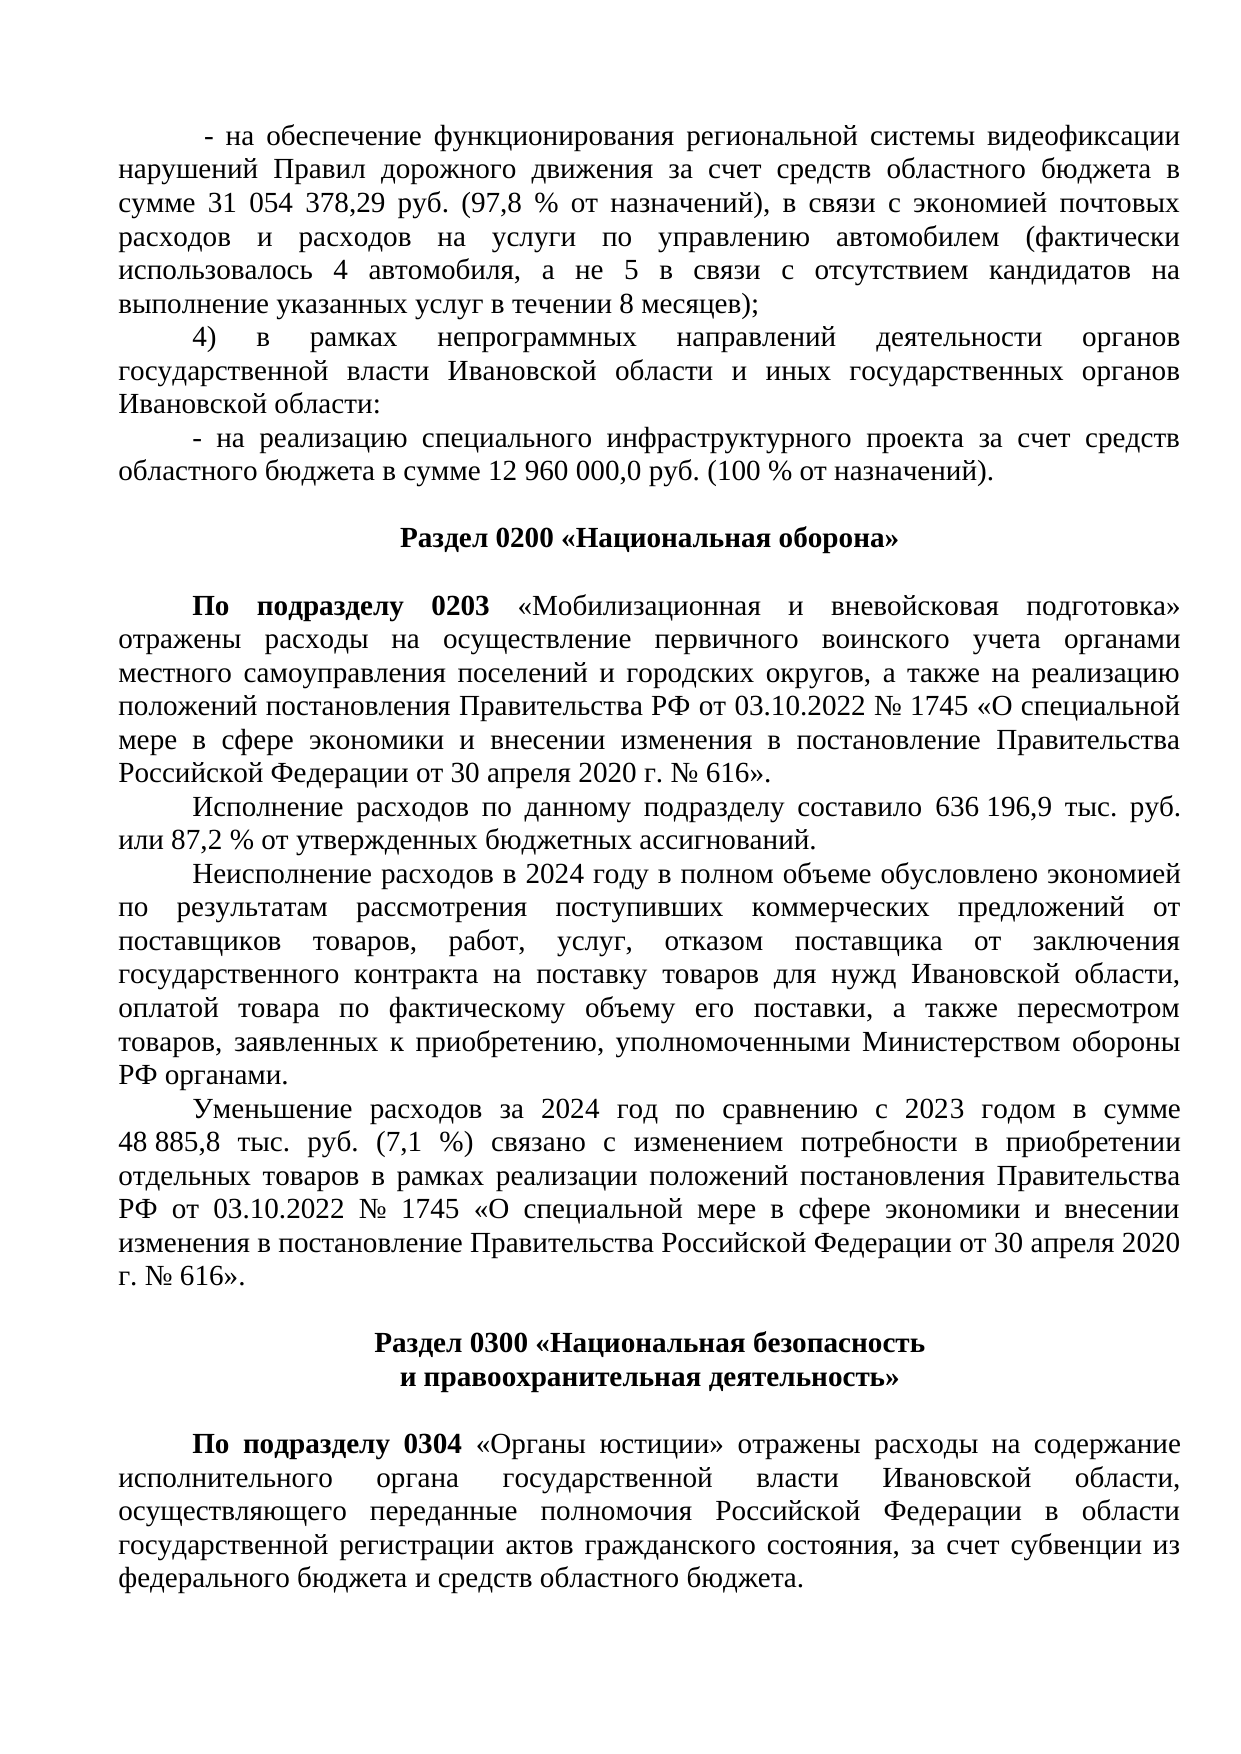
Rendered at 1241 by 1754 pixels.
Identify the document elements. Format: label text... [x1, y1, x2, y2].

text - на реализацию специального инфраструктурного проекта за счет средств областного бюджета в сумме 12 960 000,0 руб. (100 % от назначений). [118, 420, 1181, 487]
text Исполнение расходов по данному подразделу составило 636 196,9 тыс. руб. или 87,2 % от утвержденных бюджетных ассигнований. [118, 789, 1181, 856]
text Уменьшение расходов за 2024 год по сравнению с 2023 годом в сумме 48 885,8 тыс. руб. (7,1 %) связано с изменением потребности в приобретении отдельных товаров в рамках реализации положений постановления Правительства РФ от 03.10.2022 № 1745 «О специальной мере в сфере экономики и внесении изменения в постановление Правительства Российской Федерации от 30 апреля 2020 г. № 616». [118, 1091, 1181, 1292]
text Неисполнение расходов в 2024 году в полном объеме обусловлено экономией по результатам рассмотрения поступивших коммерческих предложений от поставщиков товаров, работ, услуг, отказом поставщика от заключения государственного контракта на поставку товаров для нужд Ивановской области, оплатой товара по фактическому объему его поставки, а также пересмотром товаров, заявленных к приобретению, уполномоченными Министерством обороны РФ органами. [118, 856, 1181, 1091]
text Раздел 0200 «Национальная оборона» [118, 521, 1181, 554]
text Раздел 0300 «Национальная безопасность [118, 1326, 1181, 1359]
text 4) в рамках непрограммных направлений деятельности органов государственной власти Ивановской области и иных государственных органов Ивановской области: [118, 319, 1181, 420]
text и правоохранительная деятельность» [118, 1359, 1181, 1393]
text По подразделу 0203 «Мобилизационная и вневойсковая подготовка» отражены расходы на осуществление первичного воинского учета органами местного самоуправления поселений и городских округов, а также на реализацию положений постановления Правительства РФ от 03.10.2022 № 1745 «О специальной мере в сфере экономики и внесении изменения в постановление Правительства Российской Федерации от 30 апреля 2020 г. № 616». [118, 588, 1181, 789]
text - на обеспечение функционирования региональной системы видеофиксации нарушений Правил дорожного движения за счет средств областного бюджета в сумме 31 054 378,29 руб. (97,8 % от назначений), в связи с экономией почтовых расходов и расходов на услуги по управлению автомобилем (фактически использовалось 4 автомобиля, а не 5 в связи с отсутствием кандидатов на выполнение указанных услуг в течении 8 месяцев); [118, 118, 1181, 319]
text По подразделу 0304 «Органы юстиции» отражены расходы на содержание исполнительного органа государственной власти Ивановской области, осуществляющего переданные полномочия Российской Федерации в области государственной регистрации актов гражданского состояния, за счет субвенции из федерального бюджета и средств областного бюджета. [118, 1426, 1181, 1594]
